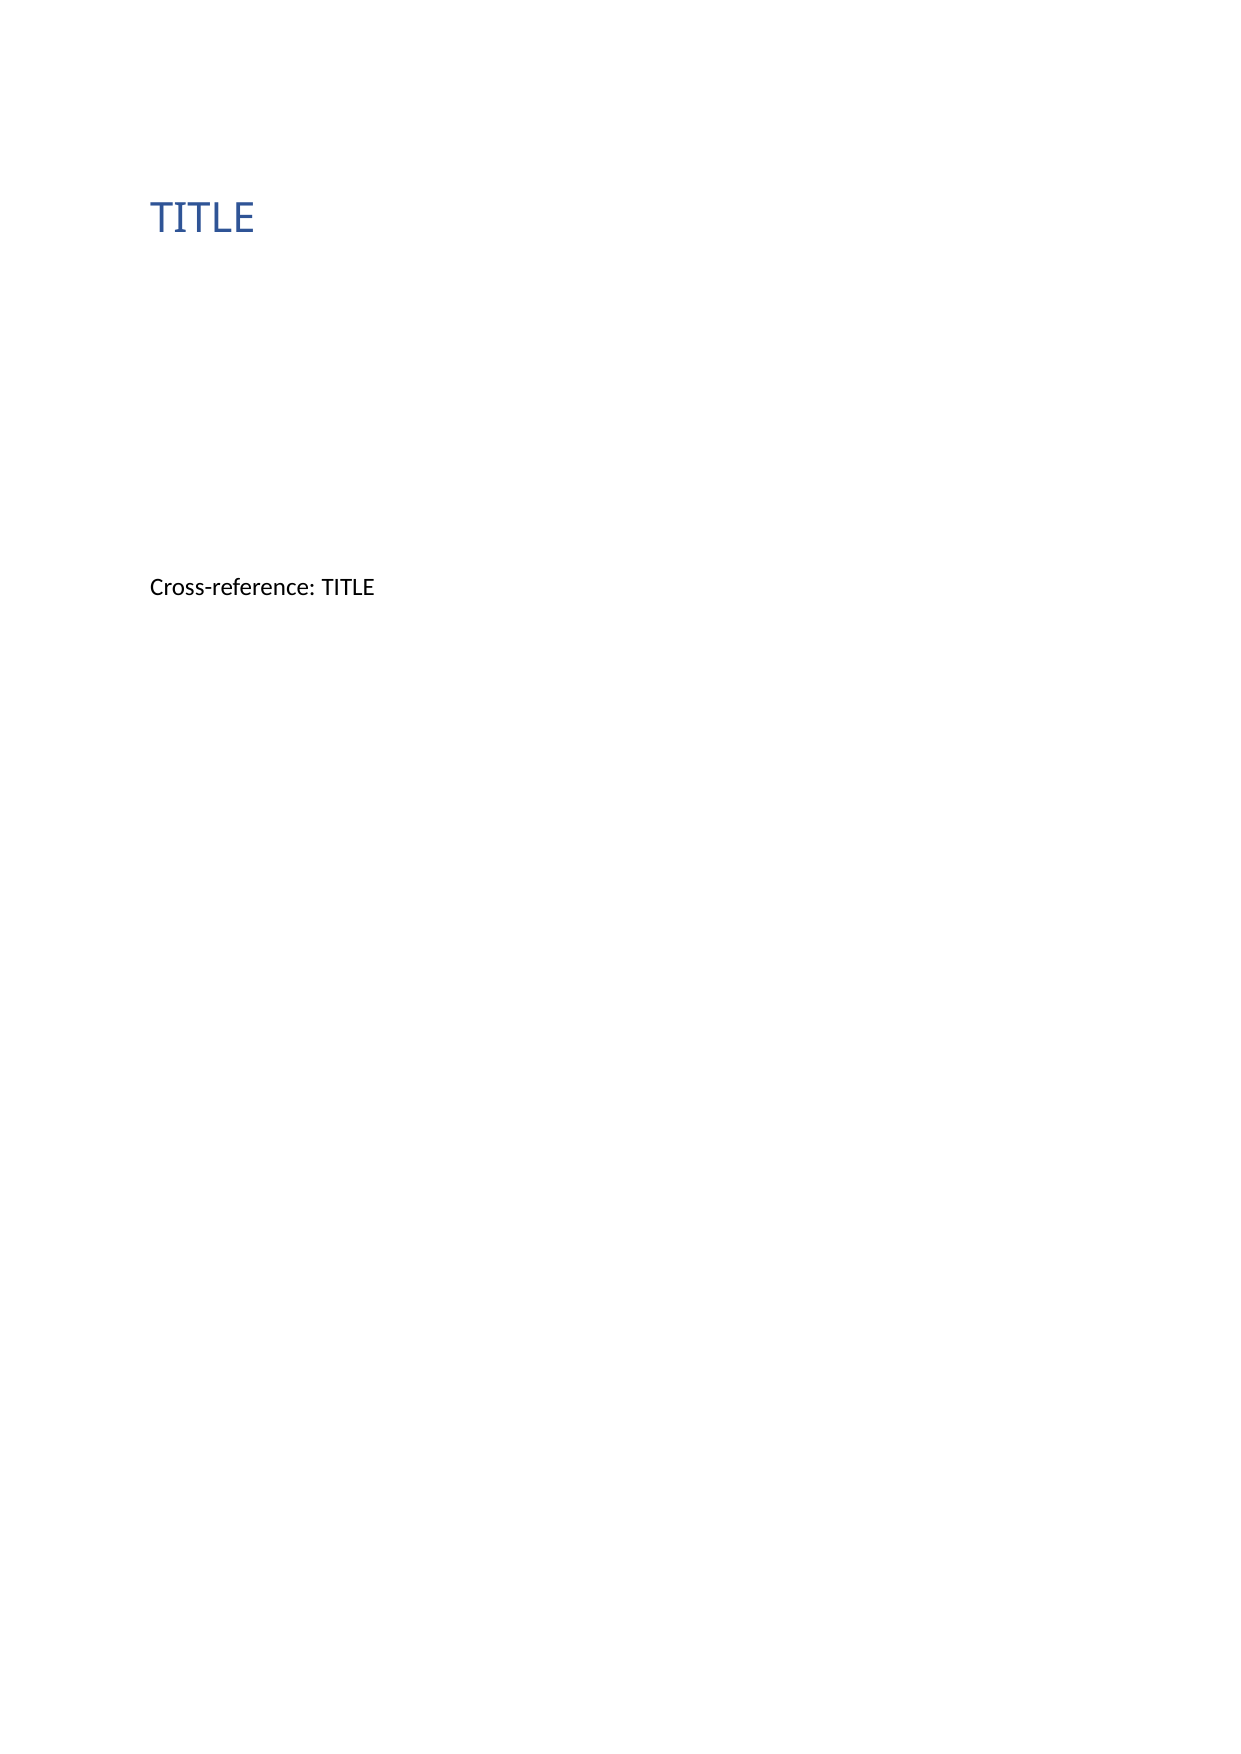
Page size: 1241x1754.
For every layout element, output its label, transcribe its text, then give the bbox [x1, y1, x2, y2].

subtitle TITLE [150, 187, 1090, 244]
text Cross-reference: TITLE [150, 571, 1090, 602]
